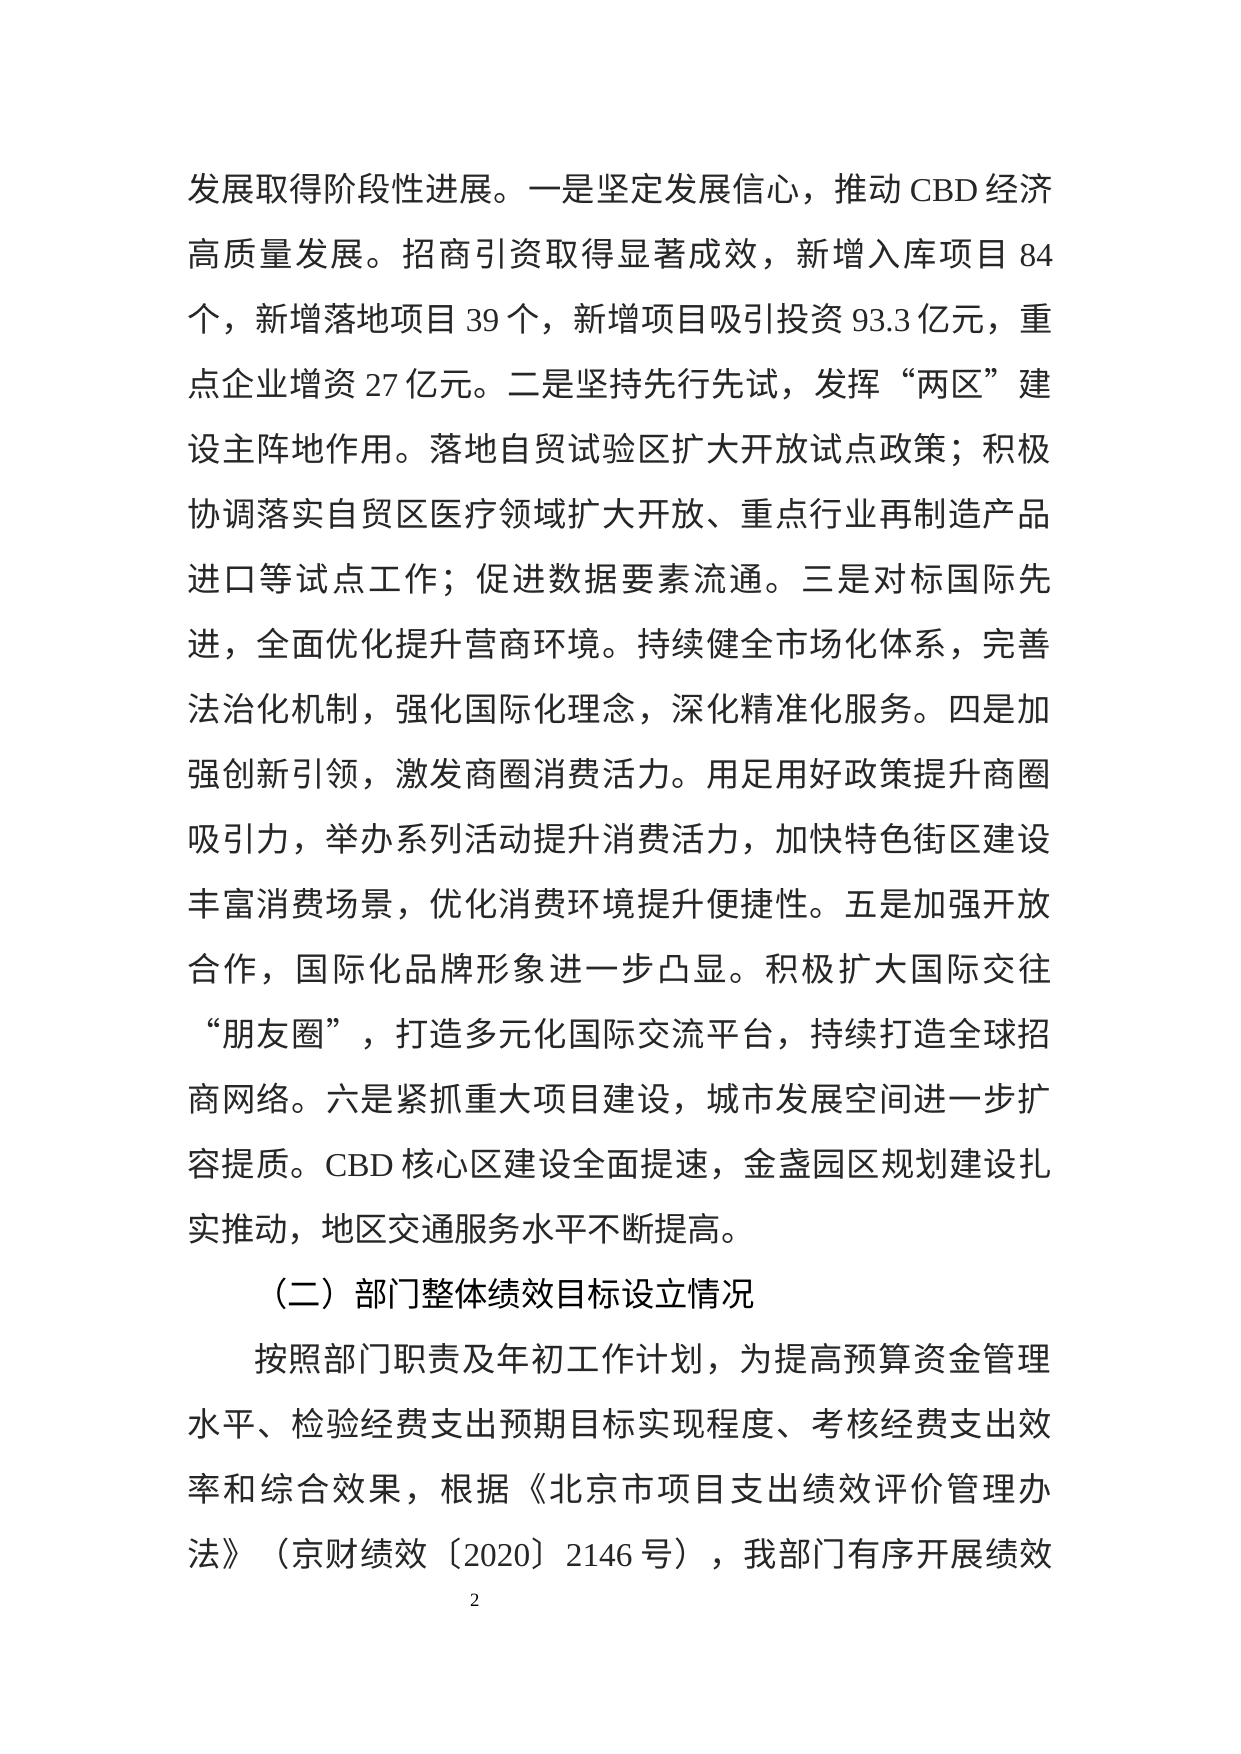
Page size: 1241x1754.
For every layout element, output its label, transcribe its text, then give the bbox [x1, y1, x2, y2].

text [187, 155, 1053, 1260]
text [187, 1325, 1053, 1585]
text （二）部门整体绩效目标设立情况 [187, 1260, 1053, 1325]
